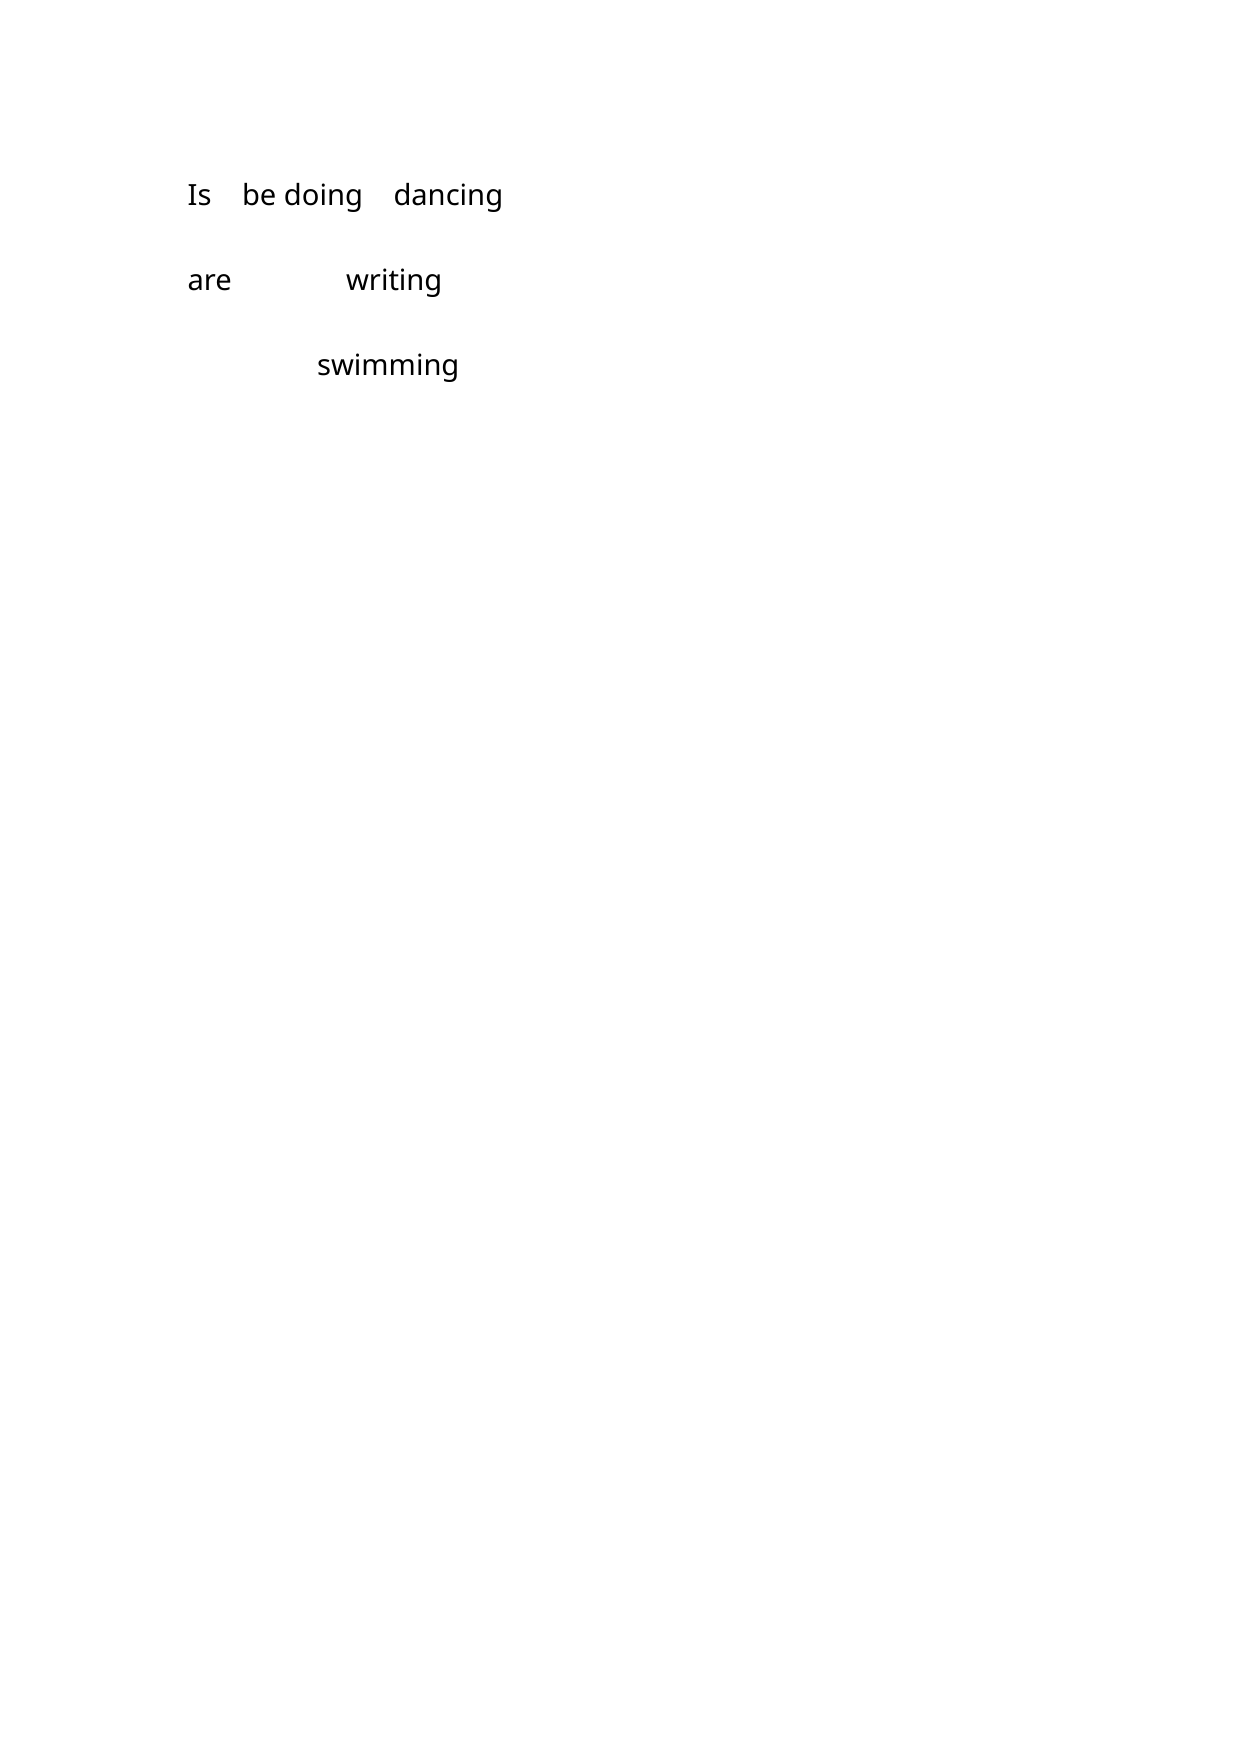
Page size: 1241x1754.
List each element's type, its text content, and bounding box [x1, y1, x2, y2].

text are writing [187, 247, 1053, 312]
text Is be doing dancing [187, 162, 1053, 227]
text swimming [187, 332, 1053, 397]
